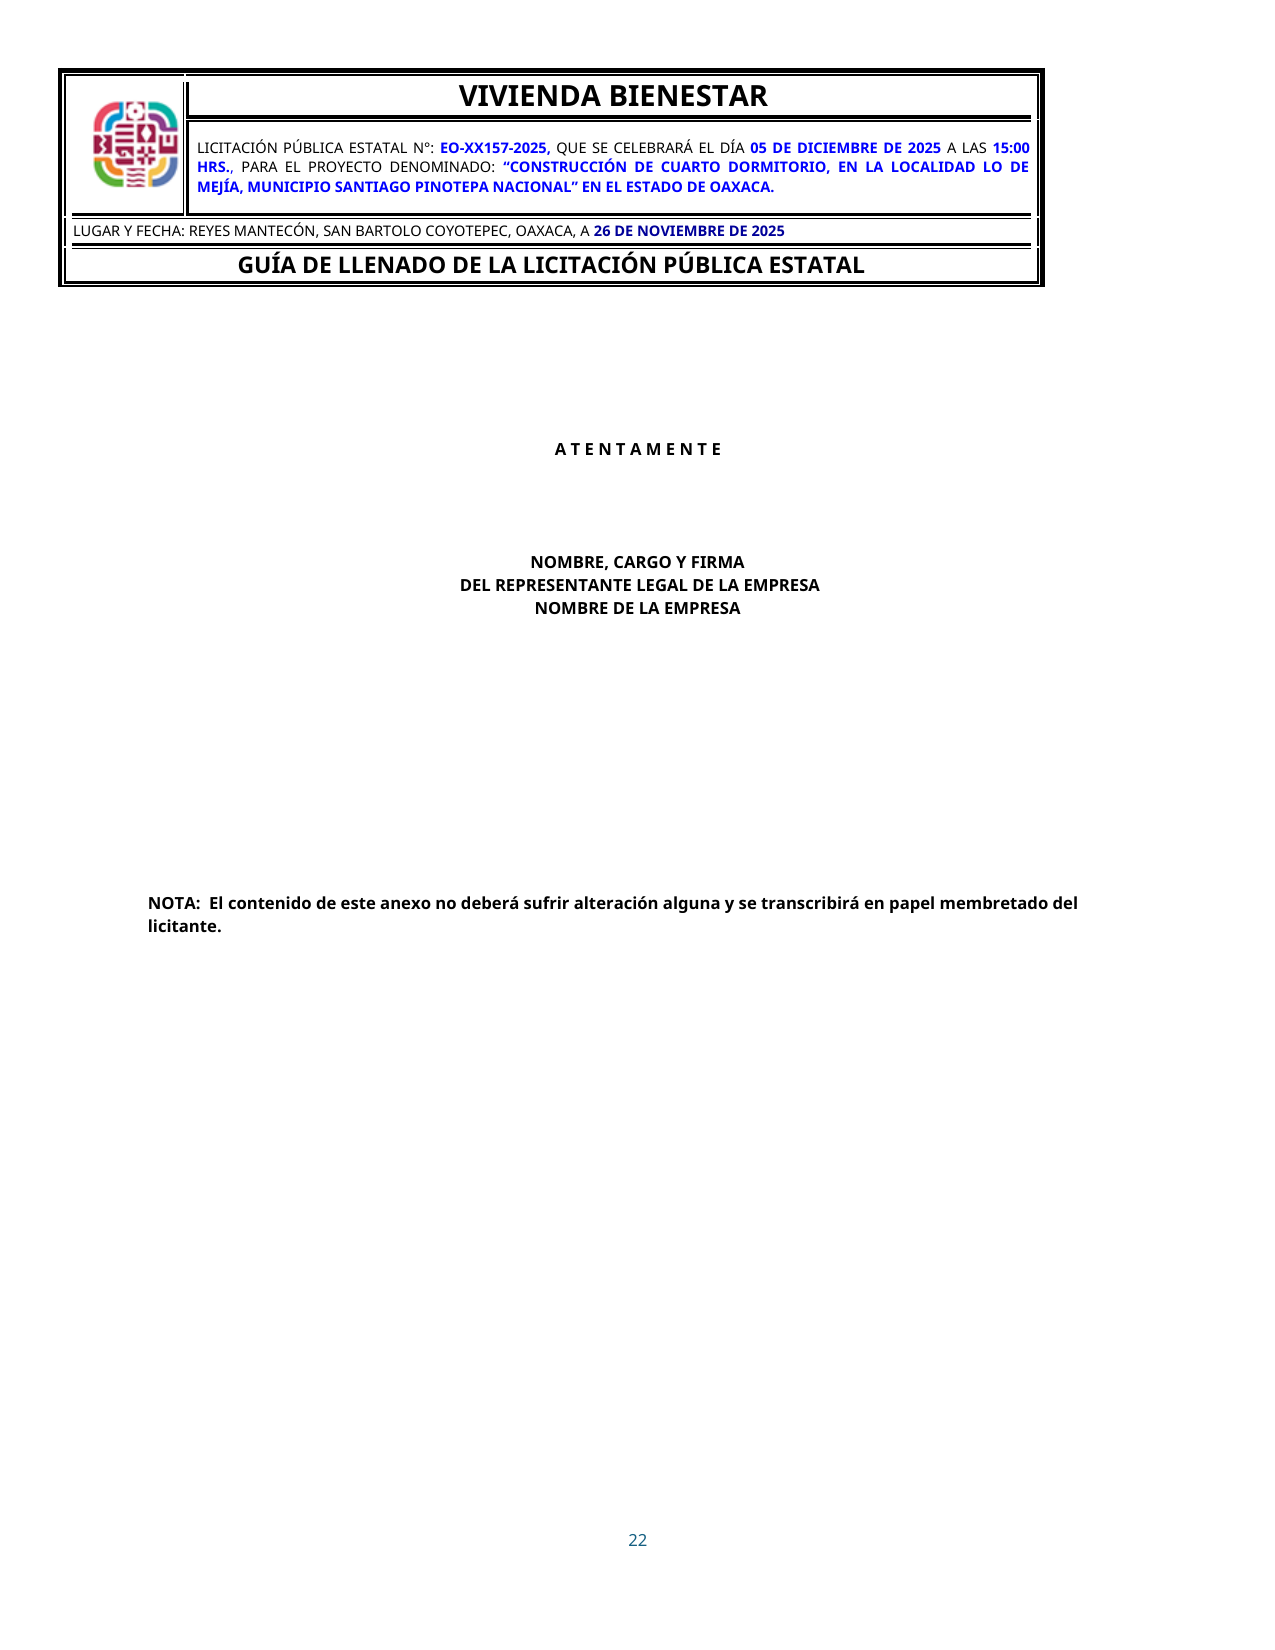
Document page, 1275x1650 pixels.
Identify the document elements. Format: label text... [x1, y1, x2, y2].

text DEL REPRESENTANTE LEGAL DE LA EMPRESA [148, 573, 1127, 596]
text NOMBRE, CARGO Y FIRMA [148, 551, 1127, 573]
text A T E N T A M E N T E [148, 437, 1127, 460]
picture [82, 93, 183, 193]
text NOTA: El contenido de este anexo no deberá sufrir alteración alguna y se transcribirá en papel membretado del licitante. [148, 891, 1127, 937]
text NOMBRE DE LA EMPRESA [148, 596, 1127, 619]
picture [184, 93, 189, 193]
